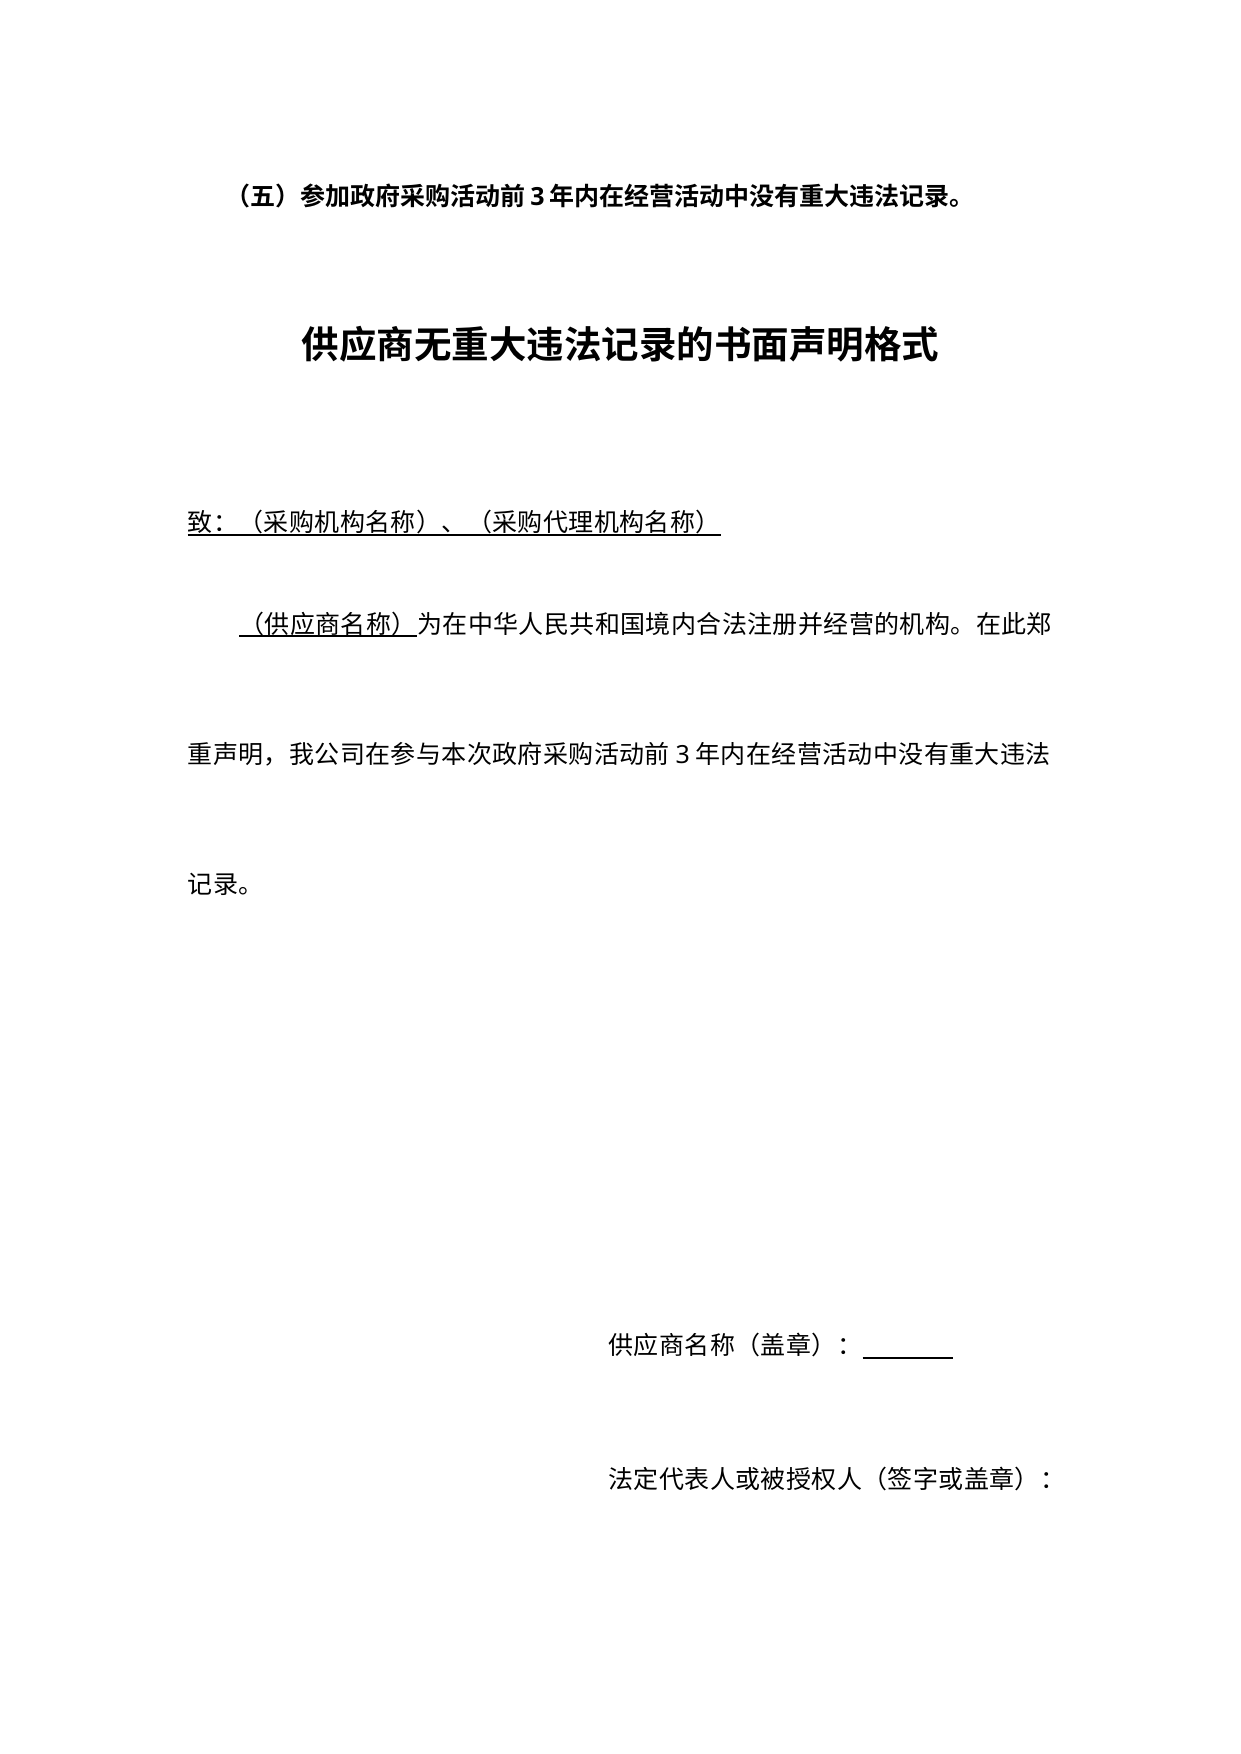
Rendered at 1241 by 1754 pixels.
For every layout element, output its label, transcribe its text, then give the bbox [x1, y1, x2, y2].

text 供应商无重大违法记录的书面声明格式 [187, 310, 1053, 375]
text 供应商名称（盖章）： [187, 1311, 1053, 1376]
text （供应商名称）为在中华人民共和国境内合法注册并经营的机构。在此郑重声明，我公司在参与本次政府采购活动前3年内在经营活动中没有重大违法记录。 [187, 590, 1053, 915]
text （五）参加政府采购活动前3年内在经营活动中没有重大违法记录。 [225, 162, 1053, 227]
text 致：（采购机构名称）、（采购代理机构名称） [187, 488, 1053, 553]
text 法定代表人或被授权人（签字或盖章）： [187, 1445, 1053, 1510]
